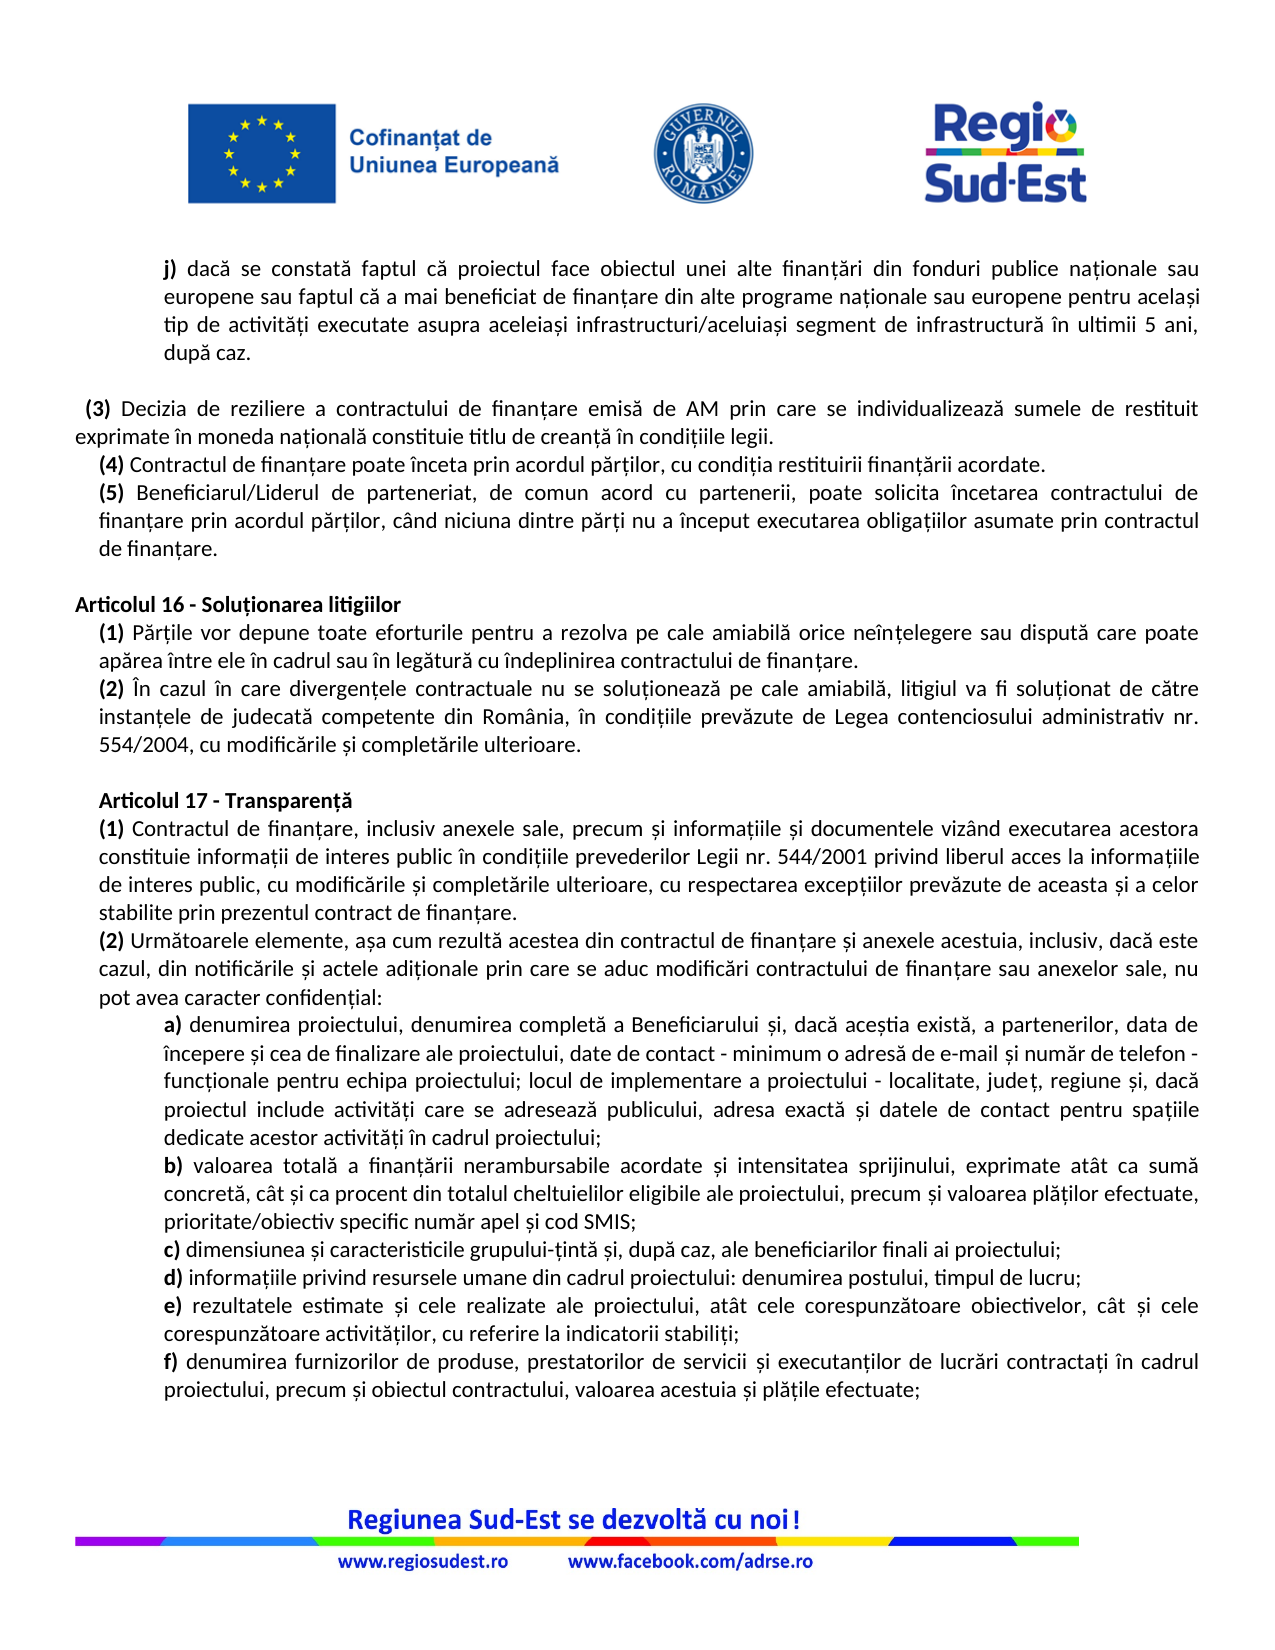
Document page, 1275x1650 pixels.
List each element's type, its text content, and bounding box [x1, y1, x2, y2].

text (5) Beneficiarul/Liderul de parteneriat, de comun acord cu partenerii, poate solicita încetarea contractului de finanţare prin acordul părţilor, când niciuna dintre părţi nu a început executarea obligaţiilor asumate prin contractul de finanţare. [98, 478, 1200, 562]
text f) denumirea furnizorilor de produse, prestatorilor de servicii şi executanţilor de lucrări contractaţi în cadrul proiectului, precum şi obiectul contractului, valoarea acestuia şi plăţile efectuate; [164, 1347, 1200, 1403]
text (1) Contractul de finanţare, inclusiv anexele sale, precum şi informaţiile şi documentele vizând executarea acestora constituie informaţii de interes public în condiţiile prevederilor Legii nr. 544/2001 privind liberul acces la informaţiile de interes public, cu modificările şi completările ulterioare, cu respectarea excepţiilor prevăzute de aceasta şi a celor stabilite prin prezentul contract de finanţare. [98, 814, 1200, 927]
text a) denumirea proiectului, denumirea completă a Beneficiarului şi, dacă aceştia există, a partenerilor, data de începere şi cea de finalizare ale proiectului, date de contact - minimum o adresă de e-mail şi număr de telefon - funcţionale pentru echipa proiectului; locul de implementare a proiectului - localitate, judeţ, regiune şi, dacă proiectul include activităţi care se adresează publicului, adresa exactă şi datele de contact pentru spaţiile dedicate acestor activităţi în cadrul proiectului; [164, 1011, 1200, 1151]
text (3) Decizia de reziliere a contractului de finanţare emisă de AM prin care se individualizează sumele de restituit exprimate în moneda naţională constituie titlu de creanţă în condiţiile legii. [75, 394, 1200, 450]
text d) informaţiile privind resursele umane din cadrul proiectului: denumirea postului, timpul de lucru; [164, 1263, 1200, 1291]
text e) rezultatele estimate şi cele realizate ale proiectului, atât cele corespunzătoare obiectivelor, cât şi cele corespunzătoare activităţilor, cu referire la indicatorii stabiliţi; [164, 1291, 1200, 1347]
text c) dimensiunea şi caracteristicile grupului-ţintă şi, după caz, ale beneficiarilor finali ai proiectului; [164, 1235, 1200, 1263]
text (2) Următoarele elemente, aşa cum rezultă acestea din contractul de finanţare şi anexele acestuia, inclusiv, dacă este cazul, din notificările şi actele adiţionale prin care se aduc modificări contractului de finanţare sau anexelor sale, nu pot avea caracter confidenţial: [98, 927, 1200, 1011]
text (4) Contractul de finanţare poate înceta prin acordul părţilor, cu condiţia restituirii finanţării acordate. [98, 450, 1200, 478]
text j) dacă se constată faptul că proiectul face obiectul unei alte finanţări din fonduri publice naţionale sau europene sau faptul că a mai beneficiat de finanţare din alte programe naţionale sau europene pentru acelaşi tip de activităţi executate asupra aceleiaşi infrastructuri/aceluiaşi segment de infrastructură în ultimii 5 ani, după caz. [164, 254, 1200, 366]
text (2) În cazul în care divergenţele contractuale nu se soluţionează pe cale amiabilă, litigiul va fi soluţionat de către instanţele de judecată competente din România, în condiţiile prevăzute de Legea contenciosului administrativ nr. 554/2004, cu modificările şi completările ulterioare. [98, 674, 1200, 758]
text b) valoarea totală a finanţării nerambursabile acordate şi intensitatea sprijinului, exprimate atât ca sumă concretă, cât şi ca procent din totalul cheltuielilor eligibile ale proiectului, precum şi valoarea plăţilor efectuate, prioritate/obiectiv specific număr apel şi cod SMIS; [164, 1151, 1200, 1235]
picture [155, 73, 1120, 226]
picture [75, 1508, 1079, 1577]
text Articolul 16 - Soluţionarea litigiilor [75, 590, 1200, 618]
text (1) Părţile vor depune toate eforturile pentru a rezolva pe cale amiabilă orice neînţelegere sau dispută care poate apărea între ele în cadrul sau în legătură cu îndeplinirea contractului de finanţare. [98, 618, 1200, 674]
text Articolul 17 - Transparenţă [98, 786, 1200, 814]
